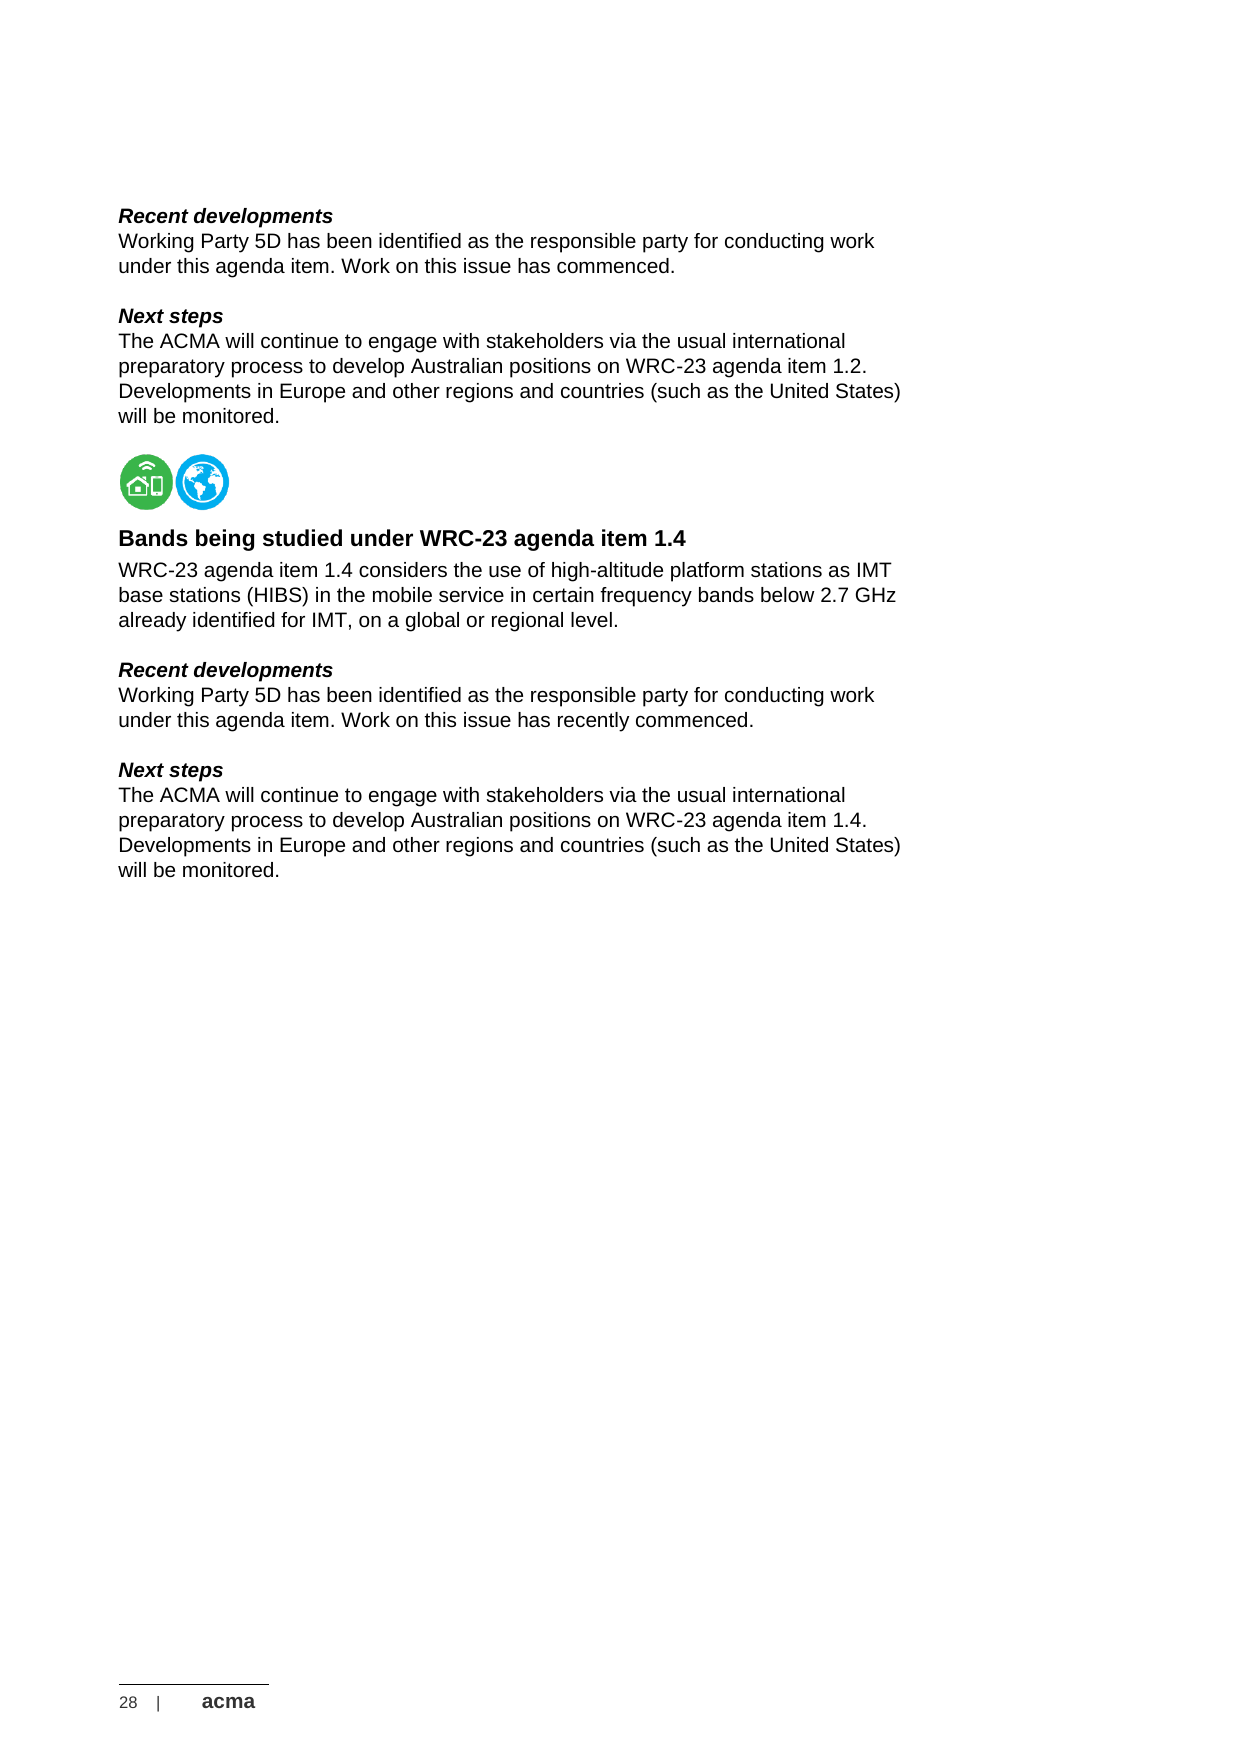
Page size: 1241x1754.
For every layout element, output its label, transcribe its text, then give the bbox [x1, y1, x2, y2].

text WRC-23 agenda item 1.4 considers the use of high-altitude platform stations as IMT base stations (HIBS) in the mobile service in certain frequency bands below 2.7 GHz already identified for IMT, on a global or regional level. [118, 557, 917, 632]
text Working Party 5D has been identified as the responsible party for conducting work under this agenda item. Work on this issue has recently commenced. [118, 682, 917, 732]
text Next steps [118, 303, 917, 328]
subtitle Bands being studied under WRC-23 agenda item 1.4 [118, 524, 917, 551]
text Next steps [118, 757, 917, 782]
text Working Party 5D has been identified as the responsible party for conducting work under this agenda item. Work on this issue has commenced. [118, 228, 917, 278]
text The ACMA will continue to engage with stakeholders via the usual international preparatory process to develop Australian positions on WRC-23 agenda item 1.4. Developments in Europe and other regions and countries (such as the United States) will be monitored. [118, 782, 917, 882]
text Recent developments [118, 203, 917, 228]
text Recent developments [118, 657, 917, 682]
picture [118, 452, 231, 512]
text The ACMA will continue to engage with stakeholders via the usual international preparatory process to develop Australian positions on WRC-23 agenda item 1.2. Developments in Europe and other regions and countries (such as the United States) will be monitored. [118, 328, 917, 428]
